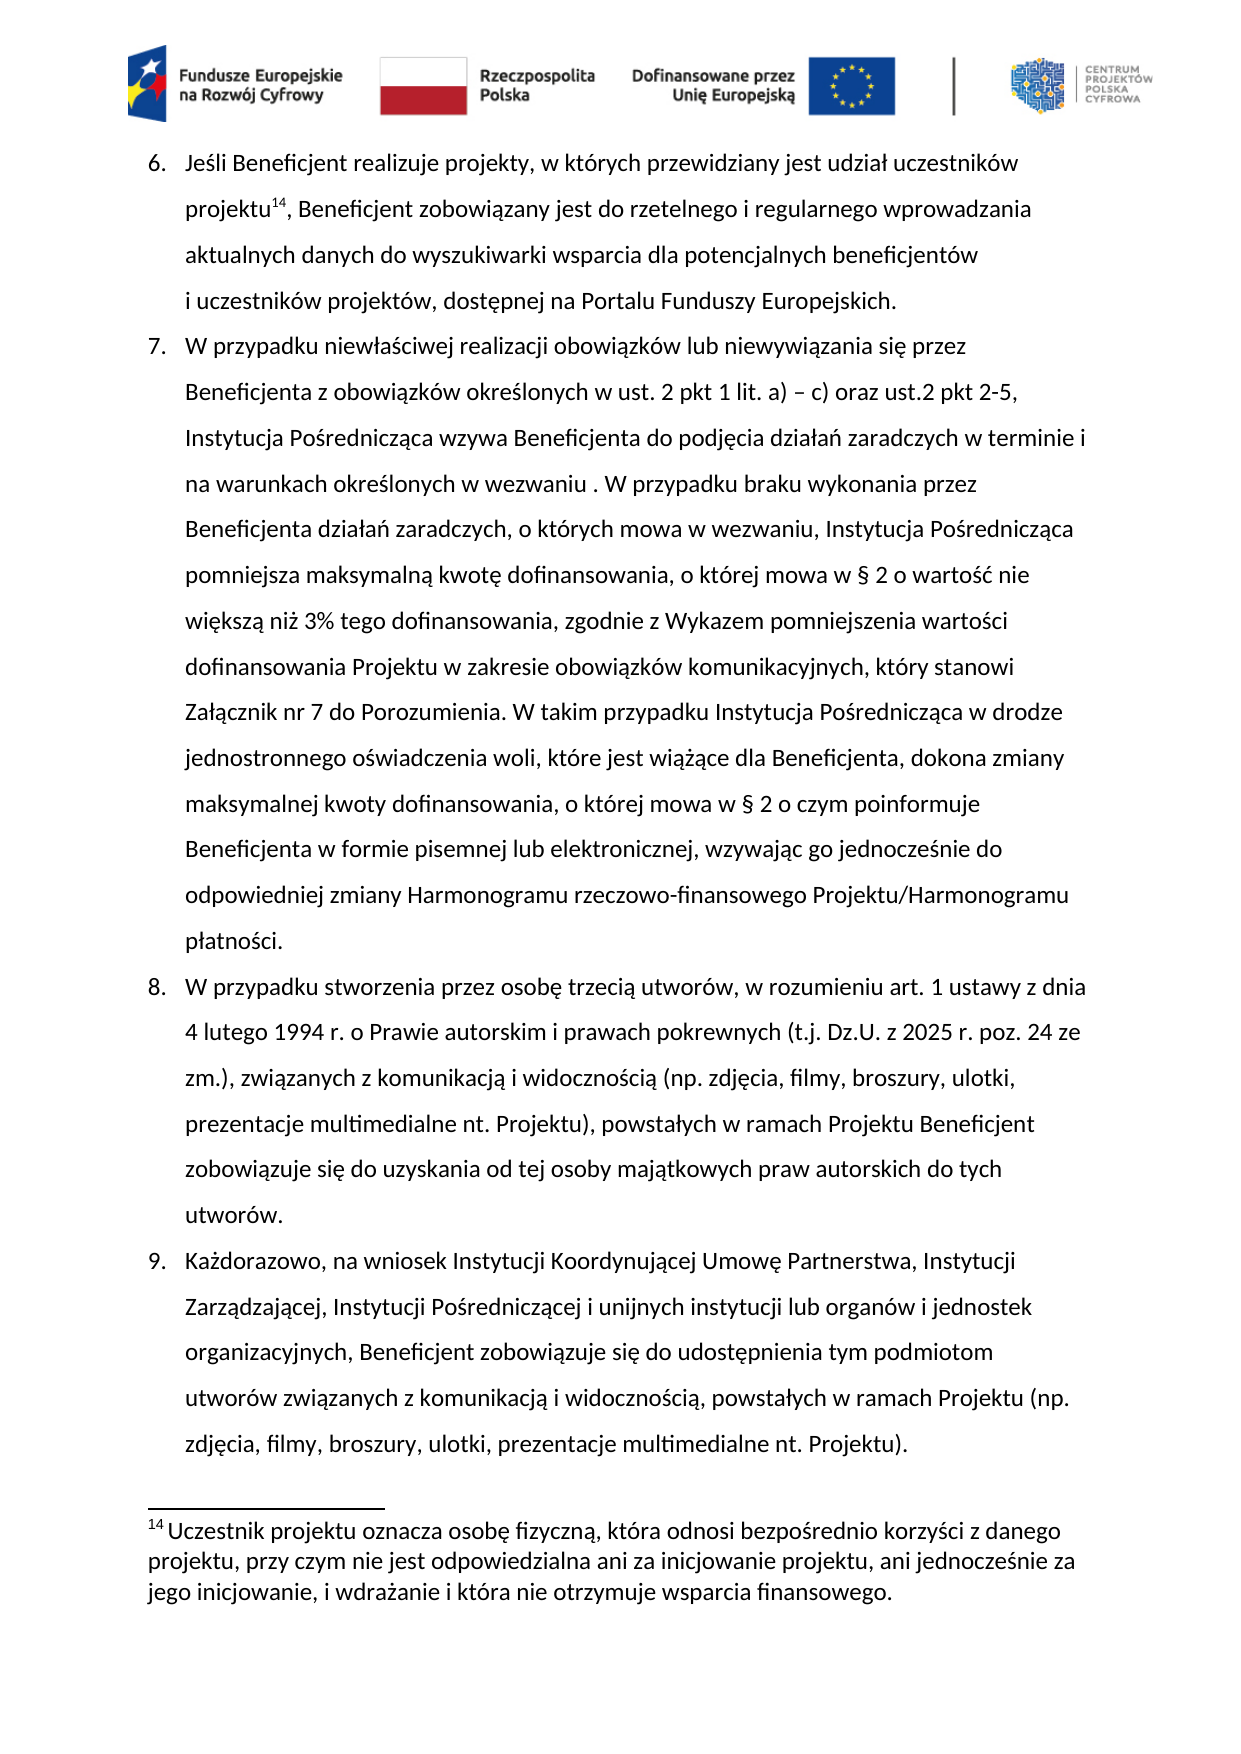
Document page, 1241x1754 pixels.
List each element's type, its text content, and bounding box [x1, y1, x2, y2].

list W przypadku stworzenia przez osobę trzecią utworów, w rozumieniu art. 1 ustawy z dnia 4 lutego 1994 r. o Prawie autorskim i prawach pokrewnych (t.j. Dz.U. z 2025 r. poz. 24 ze zm.), związanych z komunikacją i widocznością (np. zdjęcia, filmy, broszury, ulotki, prezentacje multimedialne nt. Projektu), powstałych w ramach Projektu Beneficjent zobowiązuje się do uzyskania od tej osoby majątkowych praw autorskich do tych utworów. [148, 971, 1093, 1230]
picture [128, 45, 1153, 122]
list W przypadku niewłaściwej realizacji obowiązków lub niewywiązania się przez Beneficjenta z obowiązków określonych w ust. 2 pkt 1 lit. a) – c) oraz ust.2 pkt 2-5, Instytucja Pośrednicząca wzywa Beneficjenta do podjęcia działań zaradczych w terminie i na warunkach określonych w wezwaniu . W przypadku braku wykonania przez Beneficjenta działań zaradczych, o których mowa w wezwaniu, Instytucja Pośrednicząca pomniejsza maksymalną kwotę dofinansowania, o której mowa w § 2 o wartość nie większą niż 3% tego dofinansowania, zgodnie z Wykazem pomniejszenia wartości dofinansowania Projektu w zakresie obowiązków komunikacyjnych, który stanowi Załącznik nr 7 do Porozumienia. W takim przypadku Instytucja Pośrednicząca w drodze jednostronnego oświadczenia woli, które jest wiążące dla Beneficjenta, dokona zmiany maksymalnej kwoty dofinansowania, o której mowa w § 2 o czym poinformuje Beneficjenta w formie pisemnej lub elektronicznej, wzywając go jednocześnie do odpowiedniej zmiany Harmonogramu rzeczowo-finansowego Projektu/Harmonogramu płatności. [148, 331, 1093, 956]
list Każdorazowo, na wniosek Instytucji Koordynującej Umowę Partnerstwa, Instytucji Zarządzającej, Instytucji Pośredniczącej i unijnych instytucji lub organów i jednostek organizacyjnych, Beneficjent zobowiązuje się do udostępnienia tym podmiotom utworów związanych z komunikacją i widocznością, powstałych w ramach Projektu (np. zdjęcia, filmy, broszury, ulotki, prezentacje multimedialne nt. Projektu). [148, 1245, 1093, 1458]
list Jeśli Beneficjent realizuje projekty, w których przewidziany jest udział uczestników projektu, Beneficjent zobowiązany jest do rzetelnego i regularnego wprowadzania aktualnych danych do wyszukiwarki wsparcia dla potencjalnych beneficjentów i uczestników projektów, dostępnej na Portalu Funduszy Europejskich. [148, 148, 1093, 315]
